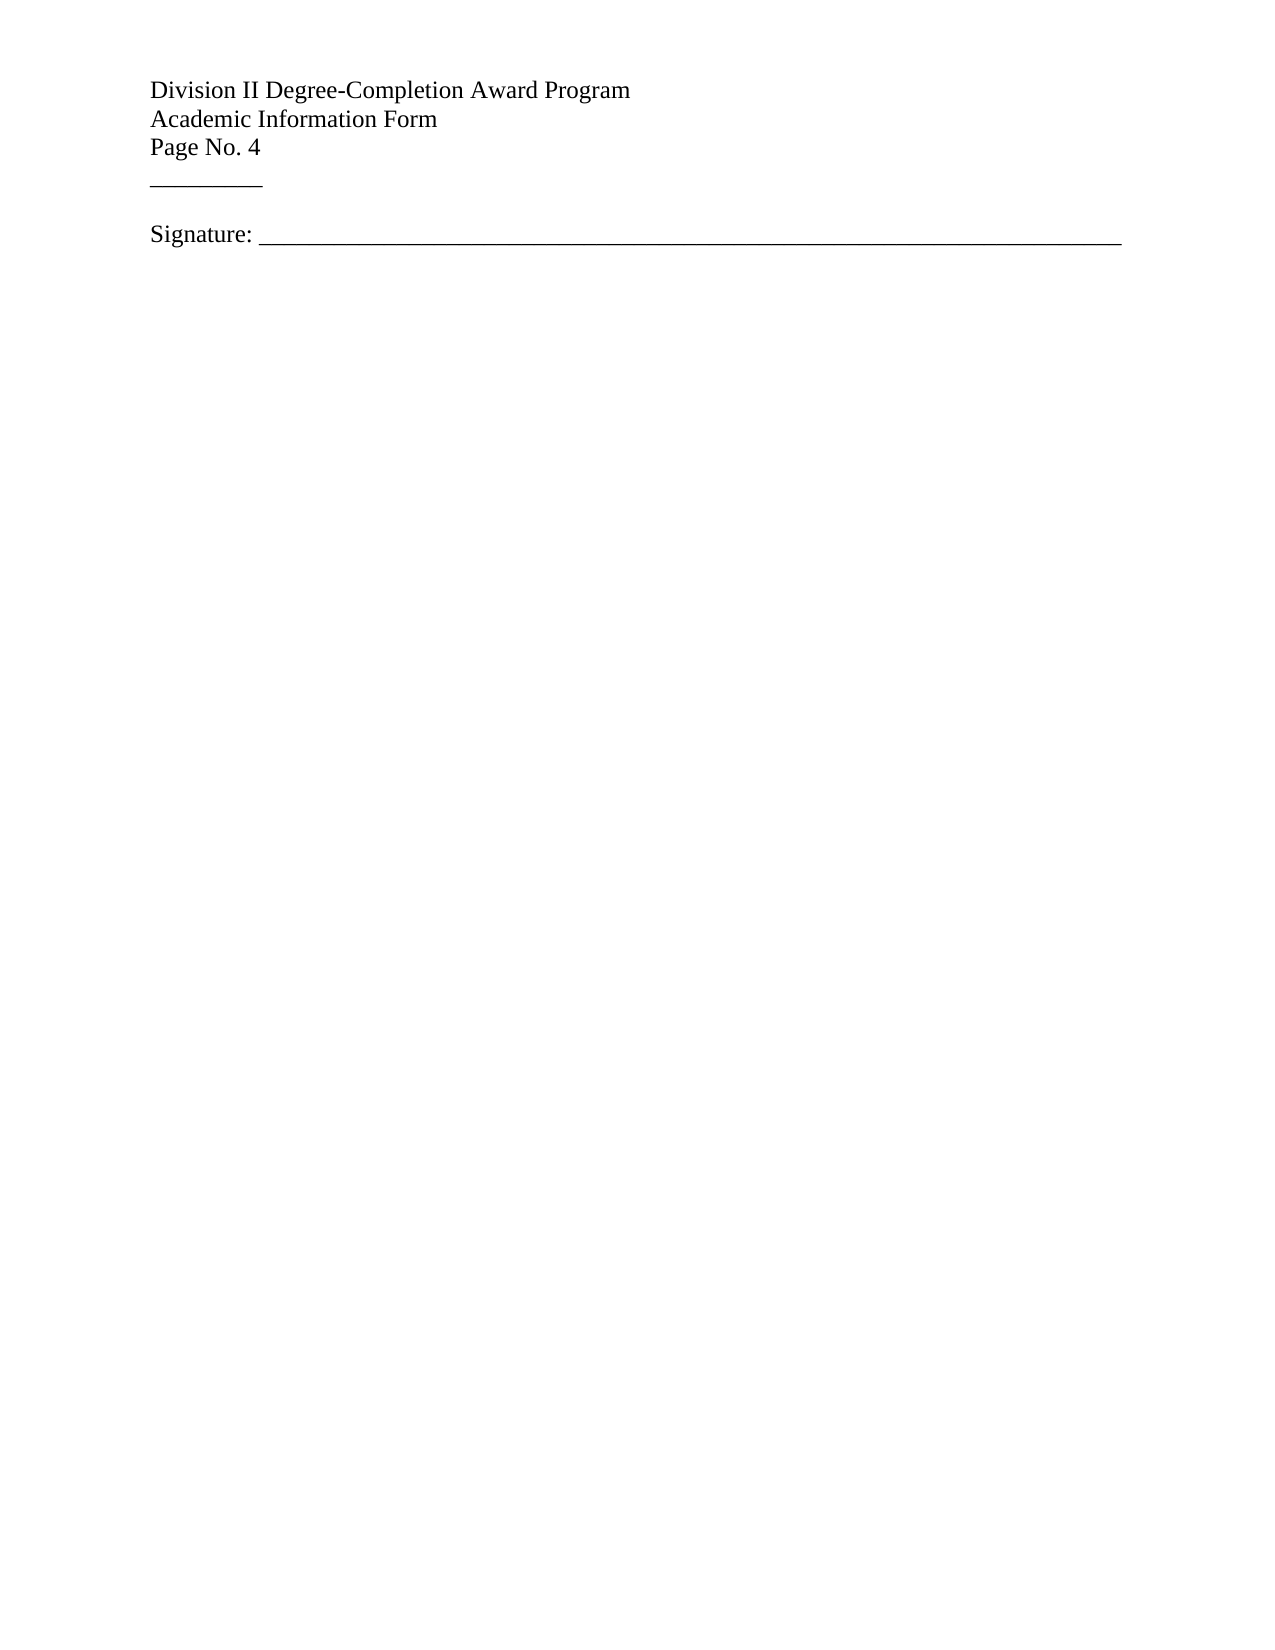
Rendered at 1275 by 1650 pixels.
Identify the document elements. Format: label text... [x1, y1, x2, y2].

text Signature: _____________________________________________________________________ [150, 219, 1125, 247]
